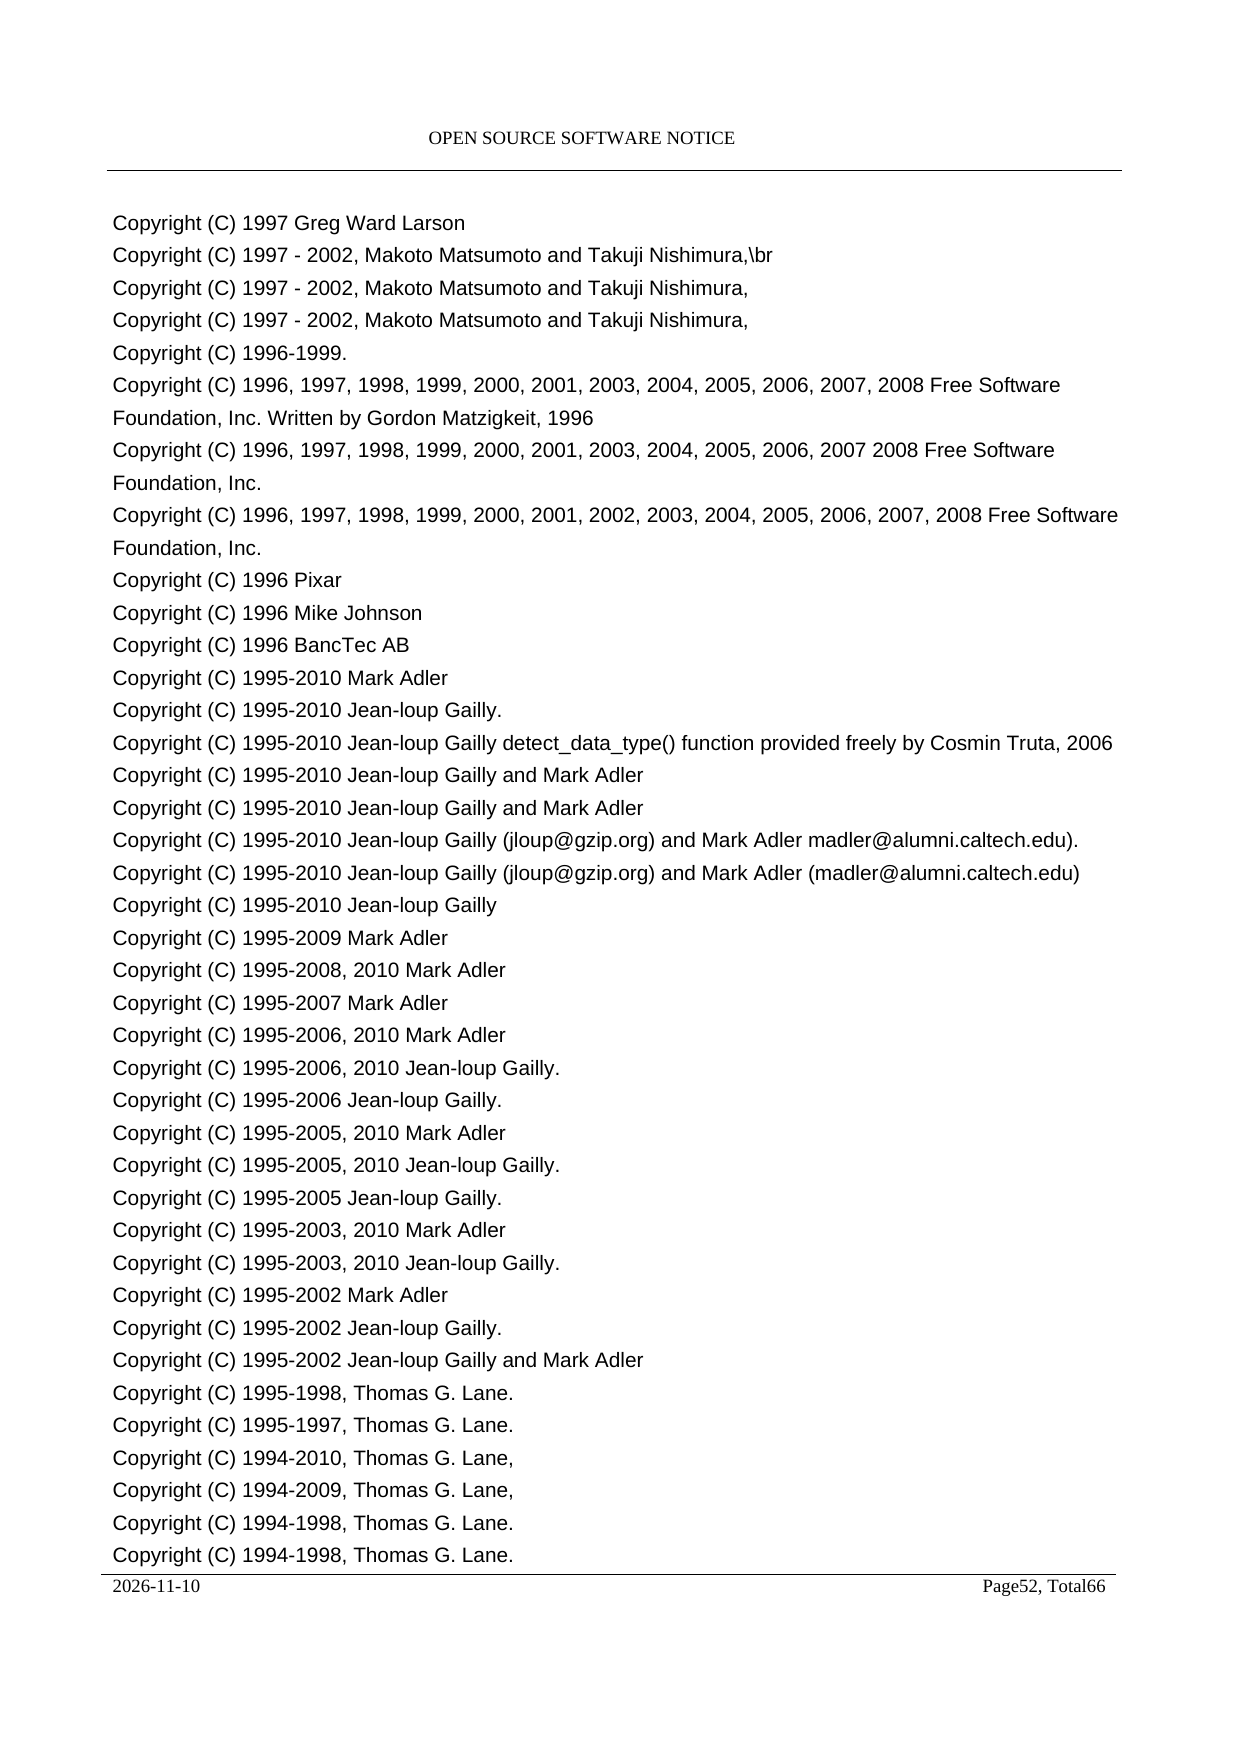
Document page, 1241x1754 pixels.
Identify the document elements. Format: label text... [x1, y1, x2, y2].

text Copyright (C) 1997 - 2002, Makoto Matsumoto and Takuji Nishimura, [112, 271, 1128, 304]
text Copyright (C) 1995-2010 Jean-loup Gailly (jloup@gzip.org) and Mark Adler madler@alumni.caltech.edu). [112, 824, 1128, 856]
text Copyright (C) 1997 Greg Ward Larson [112, 206, 1128, 239]
text Copyright (C) 1996, 1997, 1998, 1999, 2000, 2001, 2003, 2004, 2005, 2006, 2007, 2008 Free Software Foundation, Inc. Written by Gordon Matzigkeit, 1996 [112, 369, 1128, 434]
text Copyright (C) 1995-2010 Jean-loup Gailly and Mark Adler [112, 759, 1128, 791]
text Copyright (C) 1995-2010 Jean-loup Gailly detect_data_type() function provided freely by Cosmin Truta, 2006 [112, 726, 1128, 759]
text Copyright (C) 1995-2010 Jean-loup Gailly. [112, 694, 1128, 726]
text Copyright (C) 1995-2005, 2010 Mark Adler [112, 1116, 1128, 1149]
text Copyright (C) 1995-1997, Thomas G. Lane. [112, 1409, 1128, 1441]
text Copyright (C) 1995-2010 Mark Adler [112, 661, 1128, 694]
text Copyright (C) 1995-2006, 2010 Mark Adler [112, 1019, 1128, 1051]
text Copyright (C) 1995-1998, Thomas G. Lane. [112, 1376, 1128, 1409]
text Copyright (C) 1996-1999. [112, 336, 1128, 369]
text Copyright (C) 1995-2006, 2010 Jean-loup Gailly. [112, 1051, 1128, 1084]
text Copyright (C) 1995-2003, 2010 Jean-loup Gailly. [112, 1246, 1128, 1279]
text Copyright (C) 1997 - 2002, Makoto Matsumoto and Takuji Nishimura,\br [112, 239, 1128, 271]
text Copyright (C) 1995-2002 Jean-loup Gailly and Mark Adler [112, 1344, 1128, 1376]
text Copyright (C) 1995-2010 Jean-loup Gailly [112, 889, 1128, 921]
text Copyright (C) 1995-2007 Mark Adler [112, 986, 1128, 1019]
text Copyright (C) 1995-2010 Jean-loup Gailly and Mark Adler [112, 791, 1128, 824]
text Copyright (C) 1995-2003, 2010 Mark Adler [112, 1214, 1128, 1246]
text Copyright (C) 1995-2005 Jean-loup Gailly. [112, 1181, 1128, 1214]
text Copyright (C) 1996, 1997, 1998, 1999, 2000, 2001, 2003, 2004, 2005, 2006, 2007 2008 Free Software Foundation, Inc. [112, 434, 1128, 499]
text Copyright (C) 1995-2002 Mark Adler [112, 1279, 1128, 1311]
text Copyright (C) 1995-2006 Jean-loup Gailly. [112, 1084, 1128, 1116]
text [112, 1506, 1128, 1539]
text Copyright (C) 1996 Mike Johnson [112, 596, 1128, 629]
text Copyright (C) 1995-2010 Jean-loup Gailly (jloup@gzip.org) and Mark Adler (madler@alumni.caltech.edu) [112, 856, 1128, 889]
text Copyright (C) 1994-2009, Thomas G. Lane, [112, 1474, 1128, 1506]
text Copyright (C) 1997 - 2002, Makoto Matsumoto and Takuji Nishimura, [112, 304, 1128, 336]
text Copyright (C) 1996 Pixar [112, 564, 1128, 596]
text Copyright (C) 1995-2008, 2010 Mark Adler [112, 954, 1128, 986]
text Copyright (C) 1995-2005, 2010 Jean-loup Gailly. [112, 1149, 1128, 1181]
text Copyright (C) 1996 BancTec AB [112, 629, 1128, 661]
text Copyright (C) 1994-2010, Thomas G. Lane, [112, 1441, 1128, 1474]
text Copyright (C) 1995-2002 Jean-loup Gailly. [112, 1311, 1128, 1344]
text Copyright (C) 1995-2009 Mark Adler [112, 921, 1128, 954]
text Copyright (C) 1996, 1997, 1998, 1999, 2000, 2001, 2002, 2003, 2004, 2005, 2006, 2007, 2008 Free Software Foundation, Inc. [112, 499, 1128, 564]
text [112, 1539, 1128, 1571]
